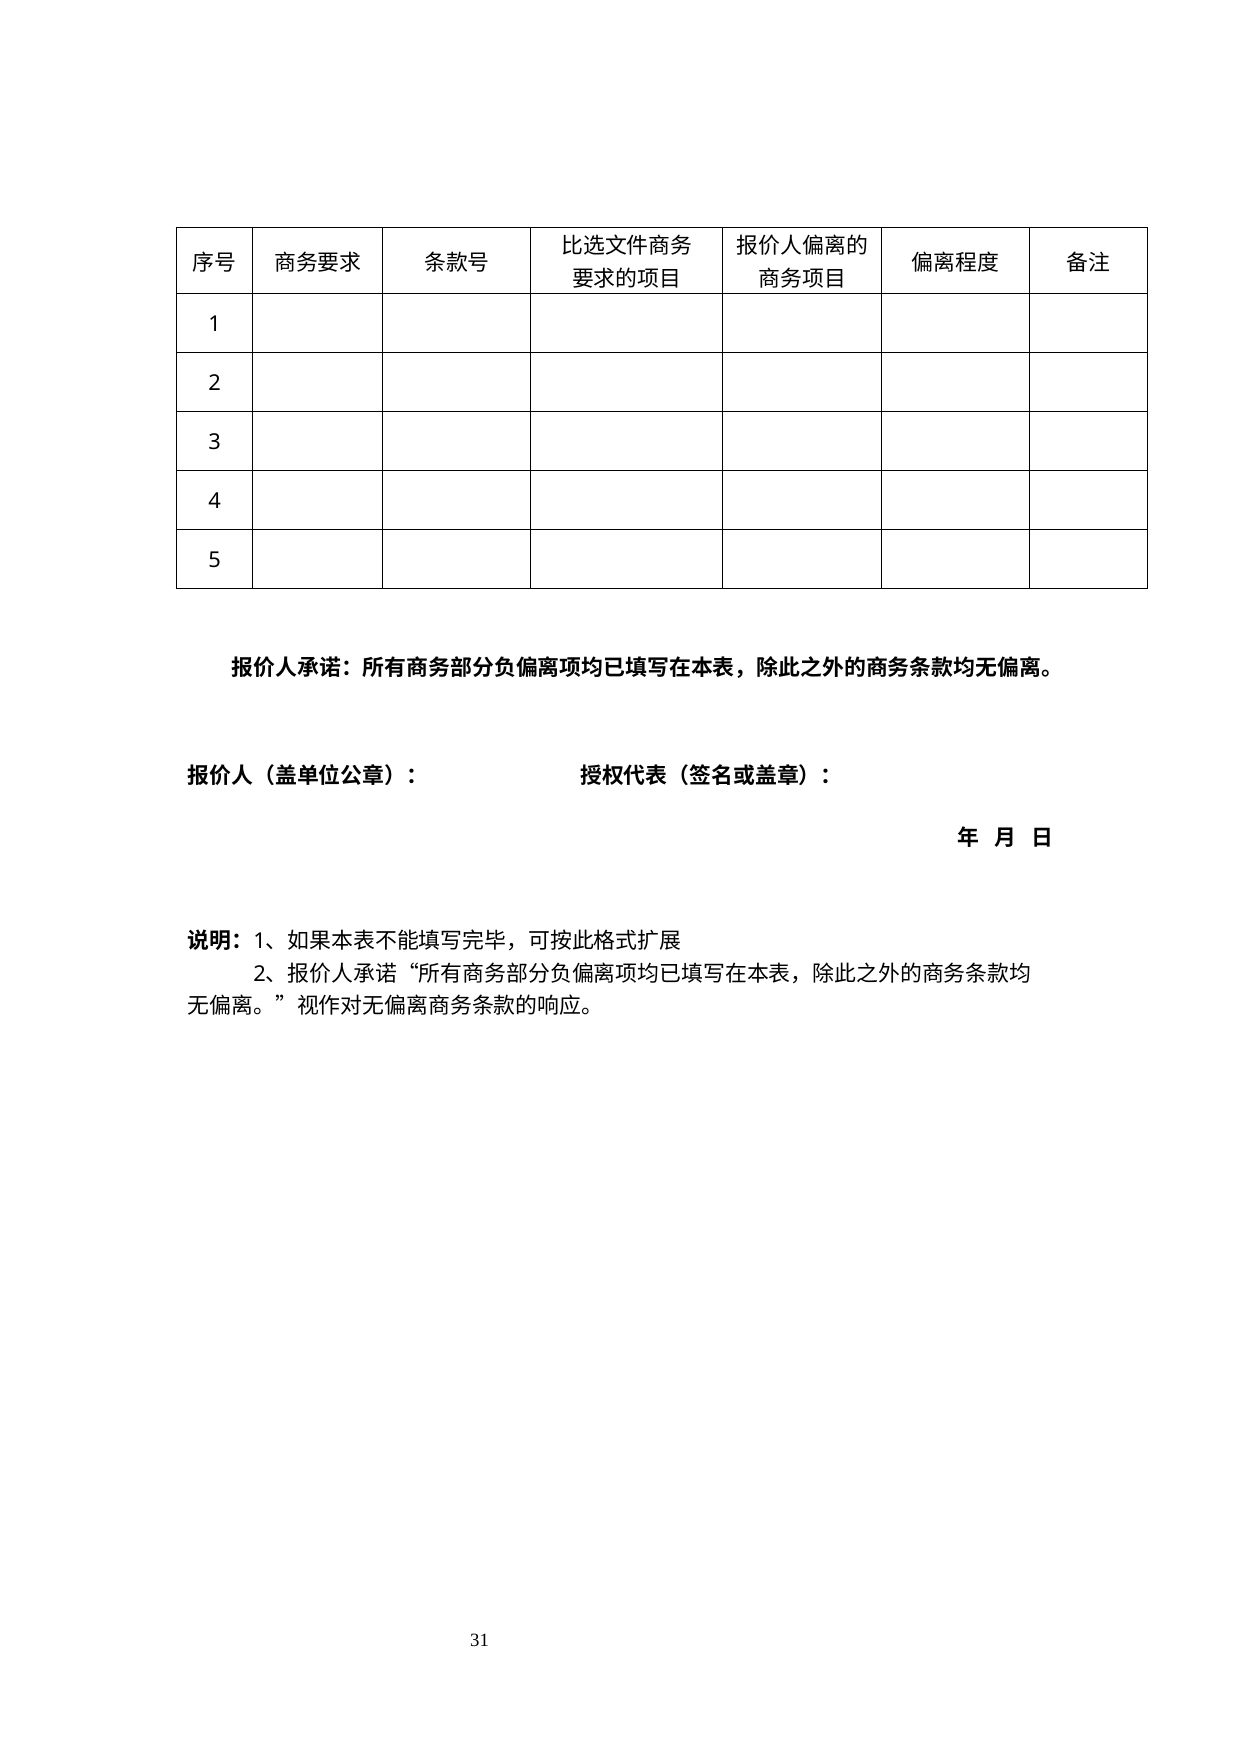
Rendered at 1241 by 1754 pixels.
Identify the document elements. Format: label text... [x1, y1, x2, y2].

table_cell 4 [177, 471, 252, 529]
table_header 报价人偏离的 商务项目 [723, 228, 881, 293]
table_cell [383, 530, 530, 588]
table_cell [1030, 530, 1147, 588]
table_cell [723, 412, 881, 470]
table_cell [531, 471, 722, 529]
table_header 条款号 [383, 228, 530, 293]
table_cell [882, 353, 1029, 411]
table_cell [723, 530, 881, 588]
table_cell [253, 412, 382, 470]
table_header 序号 [177, 228, 252, 293]
table_header 偏离程度 [882, 228, 1029, 293]
table_cell [253, 353, 382, 411]
text 报价人（盖单位公章）： 授权代表（签名或盖章）： [187, 733, 1053, 796]
text 说明：1、如果本表不能填写完毕，可按此格式扩展 [187, 923, 1053, 956]
table_cell [723, 471, 881, 529]
table_cell [531, 412, 722, 470]
table_cell [882, 471, 1029, 529]
table_cell [253, 530, 382, 588]
table_cell [253, 471, 382, 529]
table_header 商务要求 [253, 228, 382, 293]
table_cell [882, 530, 1029, 588]
table_cell [1030, 471, 1147, 529]
table_cell [1030, 294, 1147, 352]
table_cell [531, 353, 722, 411]
table_header 比选文件商务 要求的项目 [531, 228, 722, 293]
table_cell [1030, 412, 1147, 470]
table_cell [1030, 353, 1147, 411]
table_cell [723, 353, 881, 411]
table_cell [531, 294, 722, 352]
text 2、报价人承诺“所有商务部分负偏离项均已填写在本表，除此之外的商务条款均无偏离。”视作对无偏离商务条款的响应。 [187, 956, 1053, 1021]
table_cell [882, 412, 1029, 470]
table_header 备注 [1030, 228, 1147, 293]
text 年 月 日 [187, 796, 1053, 858]
table_cell [383, 471, 530, 529]
table_cell 3 [177, 412, 252, 470]
table_cell [531, 530, 722, 588]
table_cell 1 [177, 294, 252, 352]
table_cell [253, 294, 382, 352]
table_cell [383, 294, 530, 352]
table_cell [882, 294, 1029, 352]
table_cell 2 [177, 353, 252, 411]
table_cell [383, 412, 530, 470]
table_cell 5 [177, 530, 252, 588]
table_cell [723, 294, 881, 352]
table_cell [383, 353, 530, 411]
text 报价人承诺：所有商务部分负偏离项均已填写在本表，除此之外的商务条款均无偏离。 [187, 637, 1053, 685]
